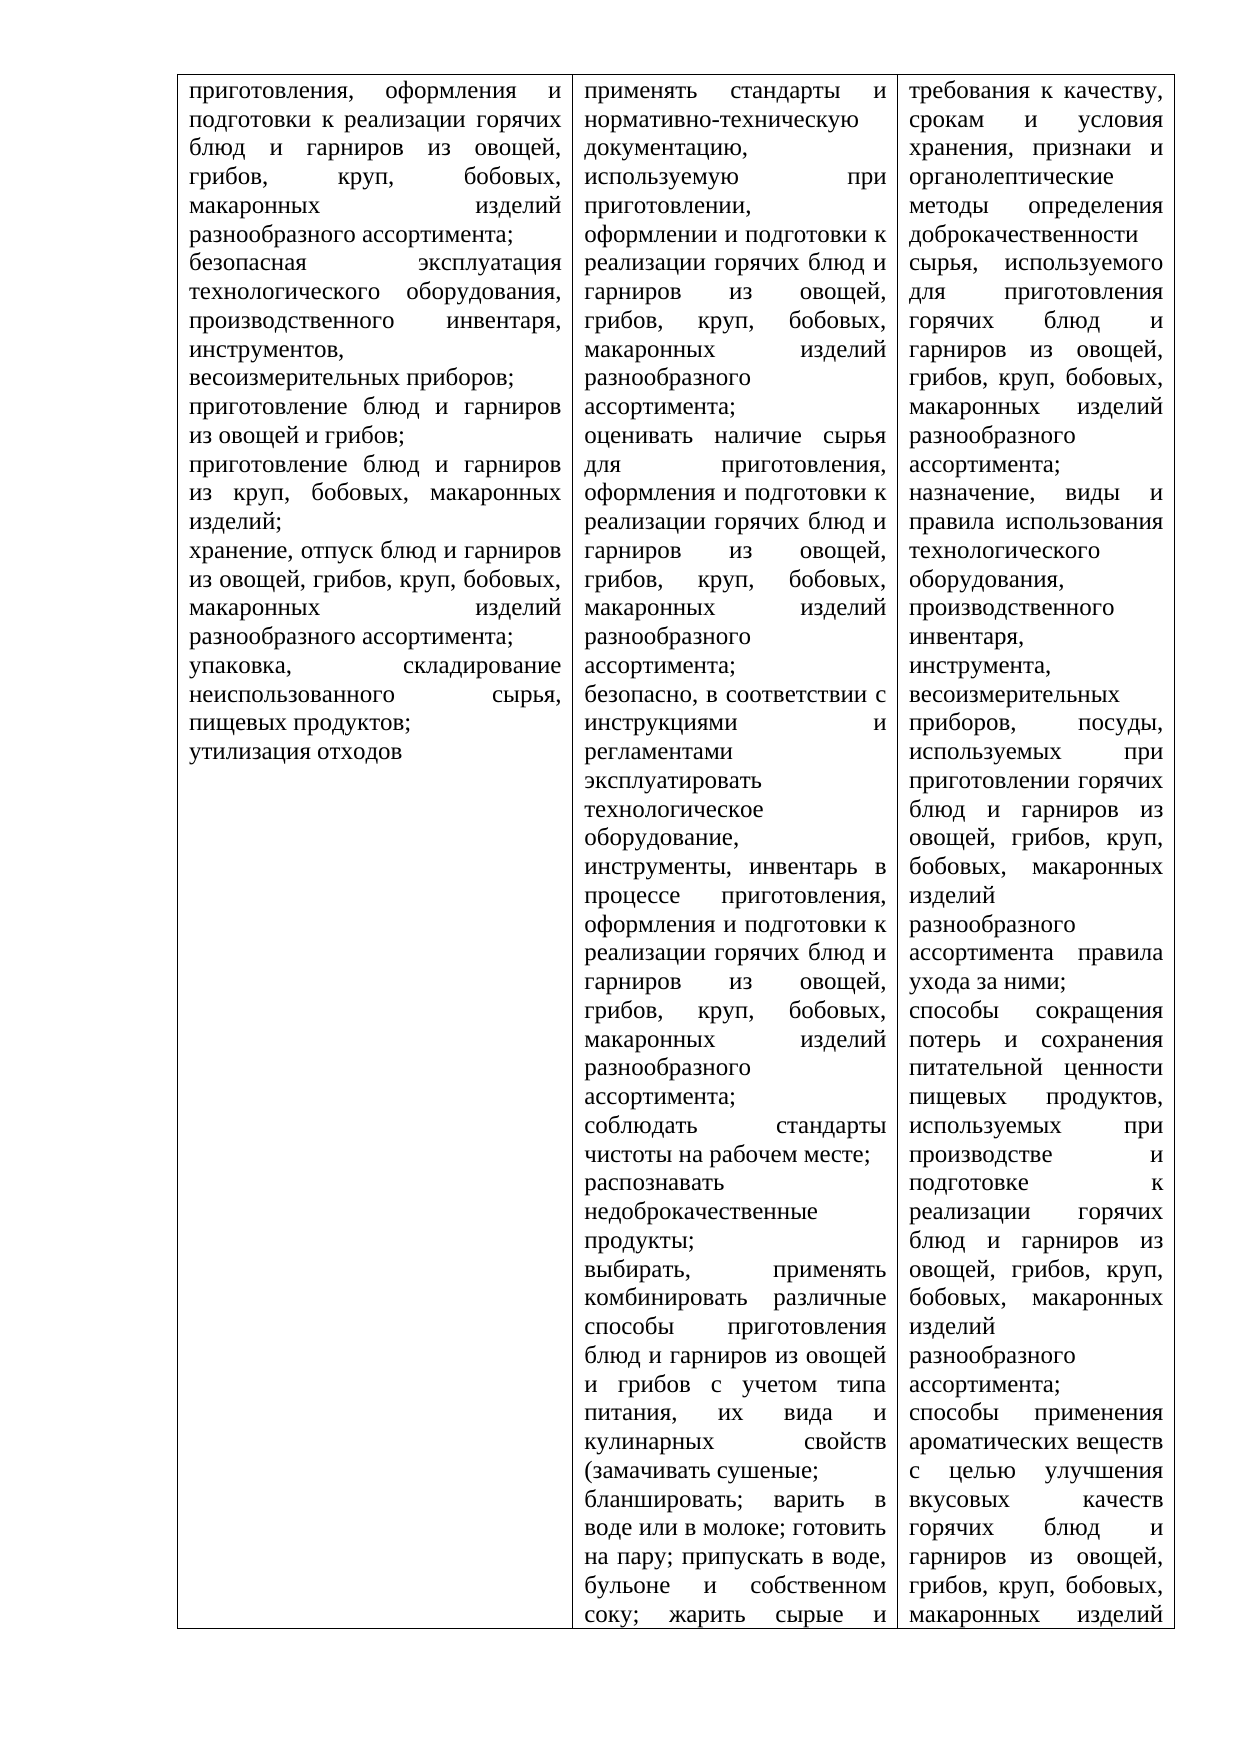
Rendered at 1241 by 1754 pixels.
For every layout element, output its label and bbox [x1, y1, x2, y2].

table_cell [573, 75, 897, 1627]
table_cell [898, 75, 1174, 1627]
table_cell [178, 75, 572, 1627]
